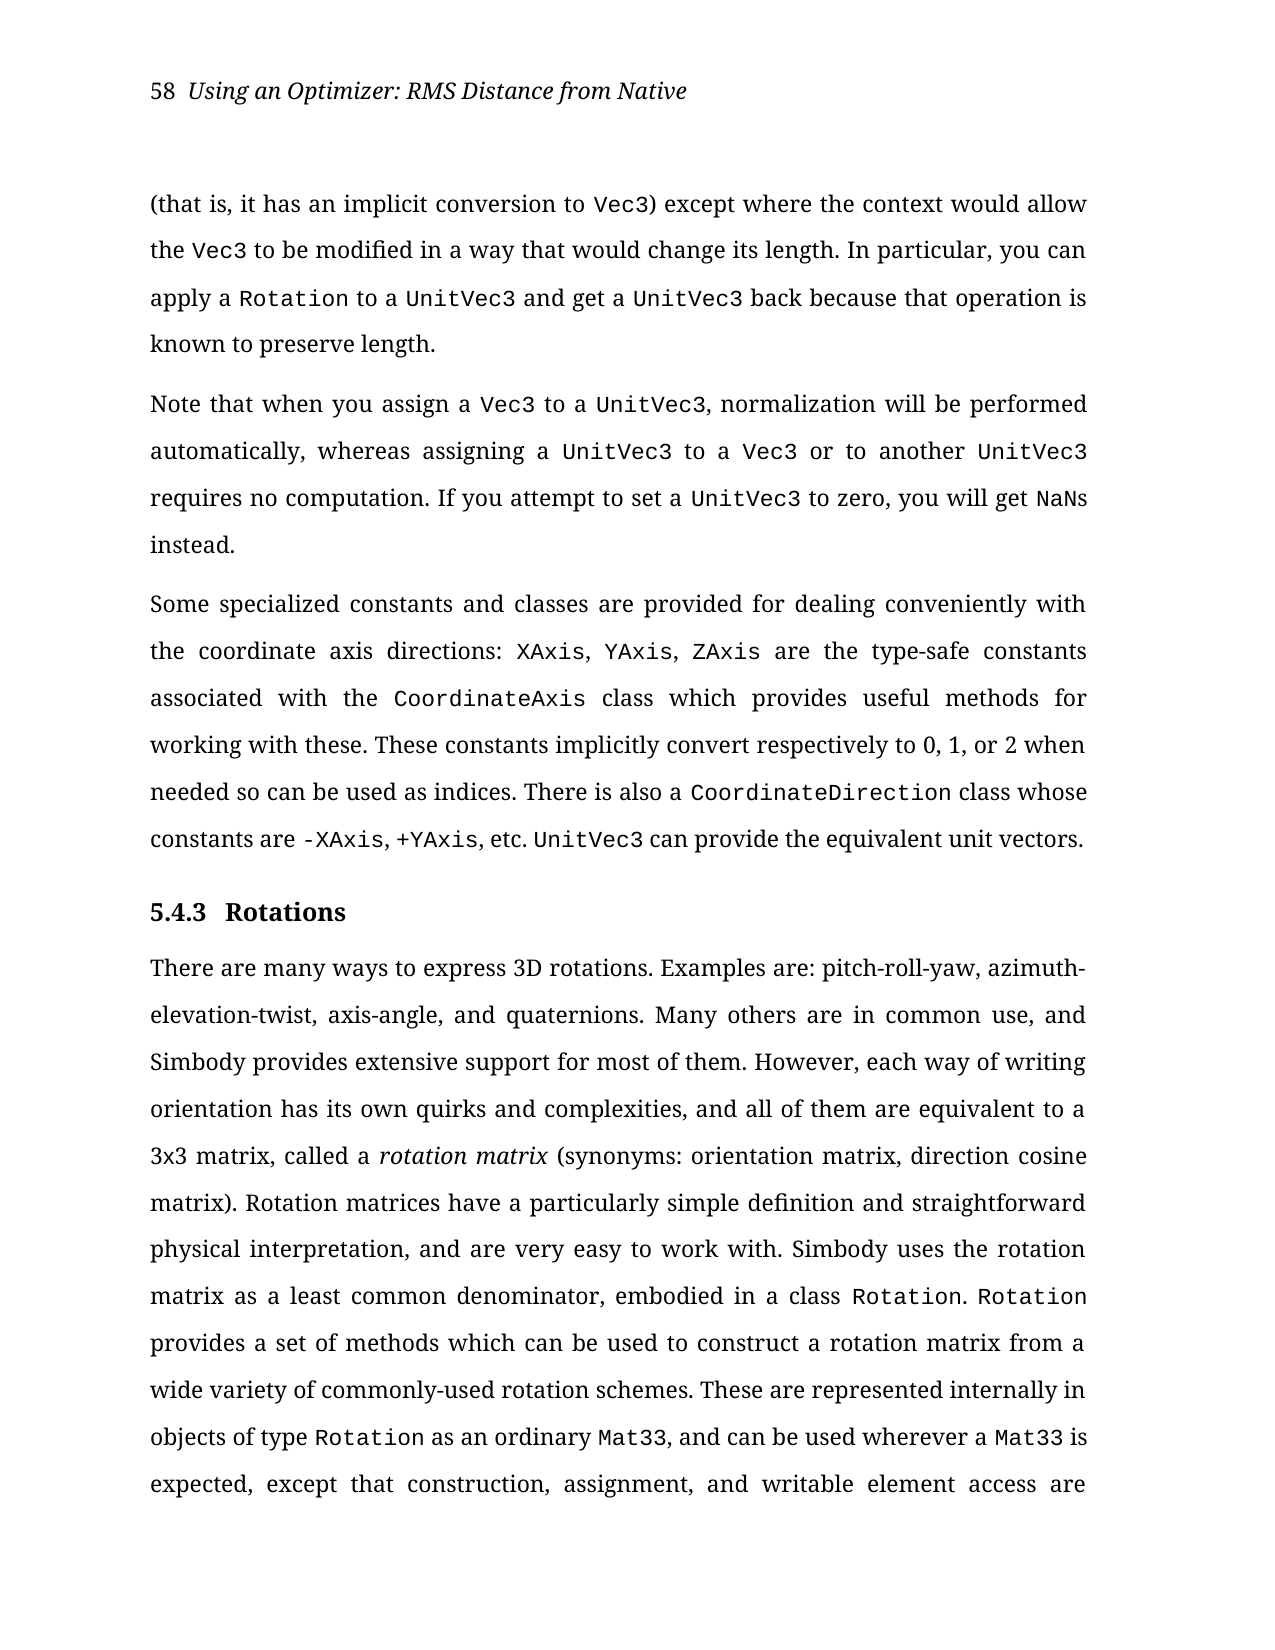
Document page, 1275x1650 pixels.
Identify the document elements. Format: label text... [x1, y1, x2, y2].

text Some specialized constants and classes are provided for dealing conveniently with the coordinate axis directions: XAxis, YAxis, ZAxis are the type-safe constants associated with the CoordinateAxis class which provides useful methods for working with these. These constants implicitly convert respectively to 0, 1, or 2 when needed so can be used as indices. There is also a CoordinateDirection class whose constants are -XAxis, +YAxis, etc. UnitVec3 can provide the equivalent unit vectors. [150, 588, 1087, 854]
text Note that when you assign a Vec3 to a UnitVec3, normalization will be performed automatically, whereas assigning a UnitVec3 to a Vec3 or to another UnitVec3 requires no computation. If you attempt to set a UnitVec3 to zero, you will get NaNs instead. [150, 388, 1087, 560]
subtitle Rotations [150, 895, 1087, 929]
